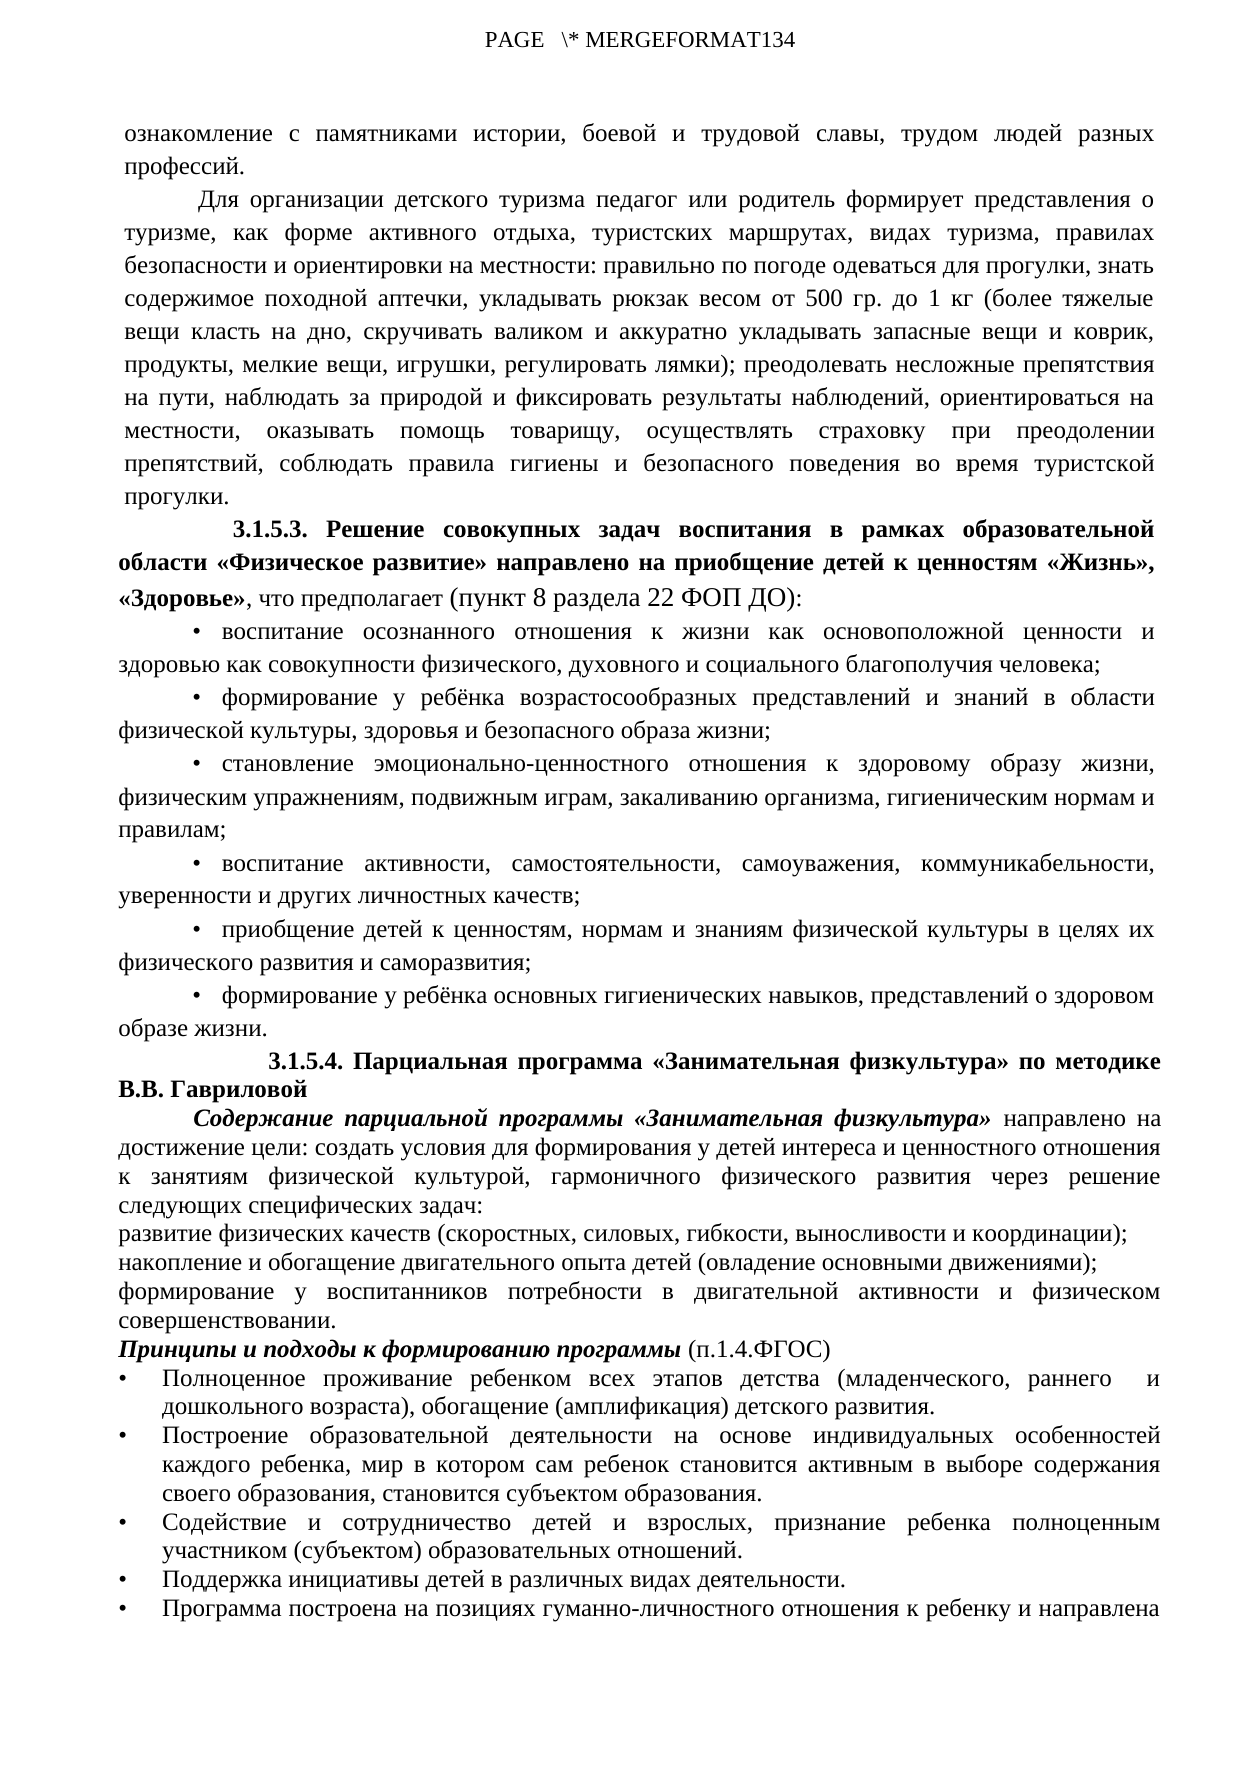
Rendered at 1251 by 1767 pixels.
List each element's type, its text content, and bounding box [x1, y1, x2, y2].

list Содействие и сотрудничество детей и взрослых, признание ребенка полноценным участником (субъектом) образовательных отношений. [118, 1507, 1161, 1564]
list становление эмоционально-ценностного отношения к здоровому образу жизни, физическим упражнениям, подвижным играм, закаливанию организма, гигиеническим нормам и правилам; [118, 748, 1155, 843]
list воспитание осознанного отношения к жизни как основоположной ценности и здоровью как совокупности физического, духовного и социального благополучия человека; [118, 616, 1155, 678]
list Полноценное проживание ребенком всех этапов детства (младенческого, раннего и дошкольного возраста), обогащение (амплификация) детского развития. [118, 1363, 1161, 1420]
list Поддержка инициативы детей в различных видах деятельности. [118, 1564, 1161, 1593]
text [124, 118, 1155, 180]
list приобщение детей к ценностям, нормам и знаниям физической культуры в целях их физического развития и саморазвития; [118, 914, 1155, 975]
text 3.1.5.4. Парциальная программа «Занимательная физкультура» по методике В.В. Гавриловой [118, 1046, 1161, 1103]
text Содержание парциальной программы «Занимательная физкультура» направлено на достижение цели: создать условия для формирования у детей интереса и ценностного отношения к занятиям физической культурой, гармоничного физического развития через решение следующих специфических задач: [118, 1103, 1161, 1218]
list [118, 1593, 1161, 1622]
list воспитание активности, самостоятельности, самоуважения, коммуникабельности, уверенности и других личностных качеств; [118, 848, 1155, 909]
list формирование у ребёнка основных гигиенических навыков, представлений о здоровом образе жизни. [118, 980, 1155, 1041]
text Для организации детского туризма педагог или родитель формирует представления о туризме, как форме активного отдыха, туристских маршрутах, видах туризма, правилах безопасности и ориентировки на местности: правильно по погоде одеваться для прогулки, знать содержимое походной аптечки, укладывать рюкзак весом от 500 гр. до 1 кг (более тяжелые вещи класть на дно, скручивать валиком и аккуратно укладывать запасные вещи и коврик, продукты, мелкие вещи, игрушки, регулировать лямки); преодолевать несложные препятствия на пути, наблюдать за природой и фиксировать результаты наблюдений, ориентироваться на местности, оказывать помощь товарищу, осуществлять страховку при преодолении препятствий, соблюдать правила гигиены и безопасного поведения во время туристской прогулки. [124, 184, 1155, 510]
text формирование у воспитанников потребности в двигательной активности и физическом совершенствовании. [118, 1276, 1161, 1334]
text накопление и обогащение двигательного опыта детей (овладение основными движениями); [118, 1247, 1161, 1276]
list формирование у ребёнка возрастосообразных представлений и знаний в области физической культуры, здоровья и безопасного образа жизни; [118, 682, 1155, 744]
list Построение образовательной деятельности на основе индивидуальных особенностей каждого ребенка, мир в котором сам ребенок становится активным в выборе содержания своего образования, становится субъектом образования. [118, 1420, 1161, 1507]
text развитие физических качеств (скоростных, силовых, гибкости, выносливости и координации); [118, 1218, 1161, 1247]
text 3.1.5.3. Решение совокупных задач воспитания в рамках образовательной области «Физическое развитие» направлено на приобщение детей к ценностям «Жизнь», «Здоровье», что предполагает (пункт 8 раздела 22 ФОП ДО): [118, 514, 1155, 612]
text Принципы и подходы к формированию программы (п.1.4.ФГОС) [118, 1334, 1161, 1363]
